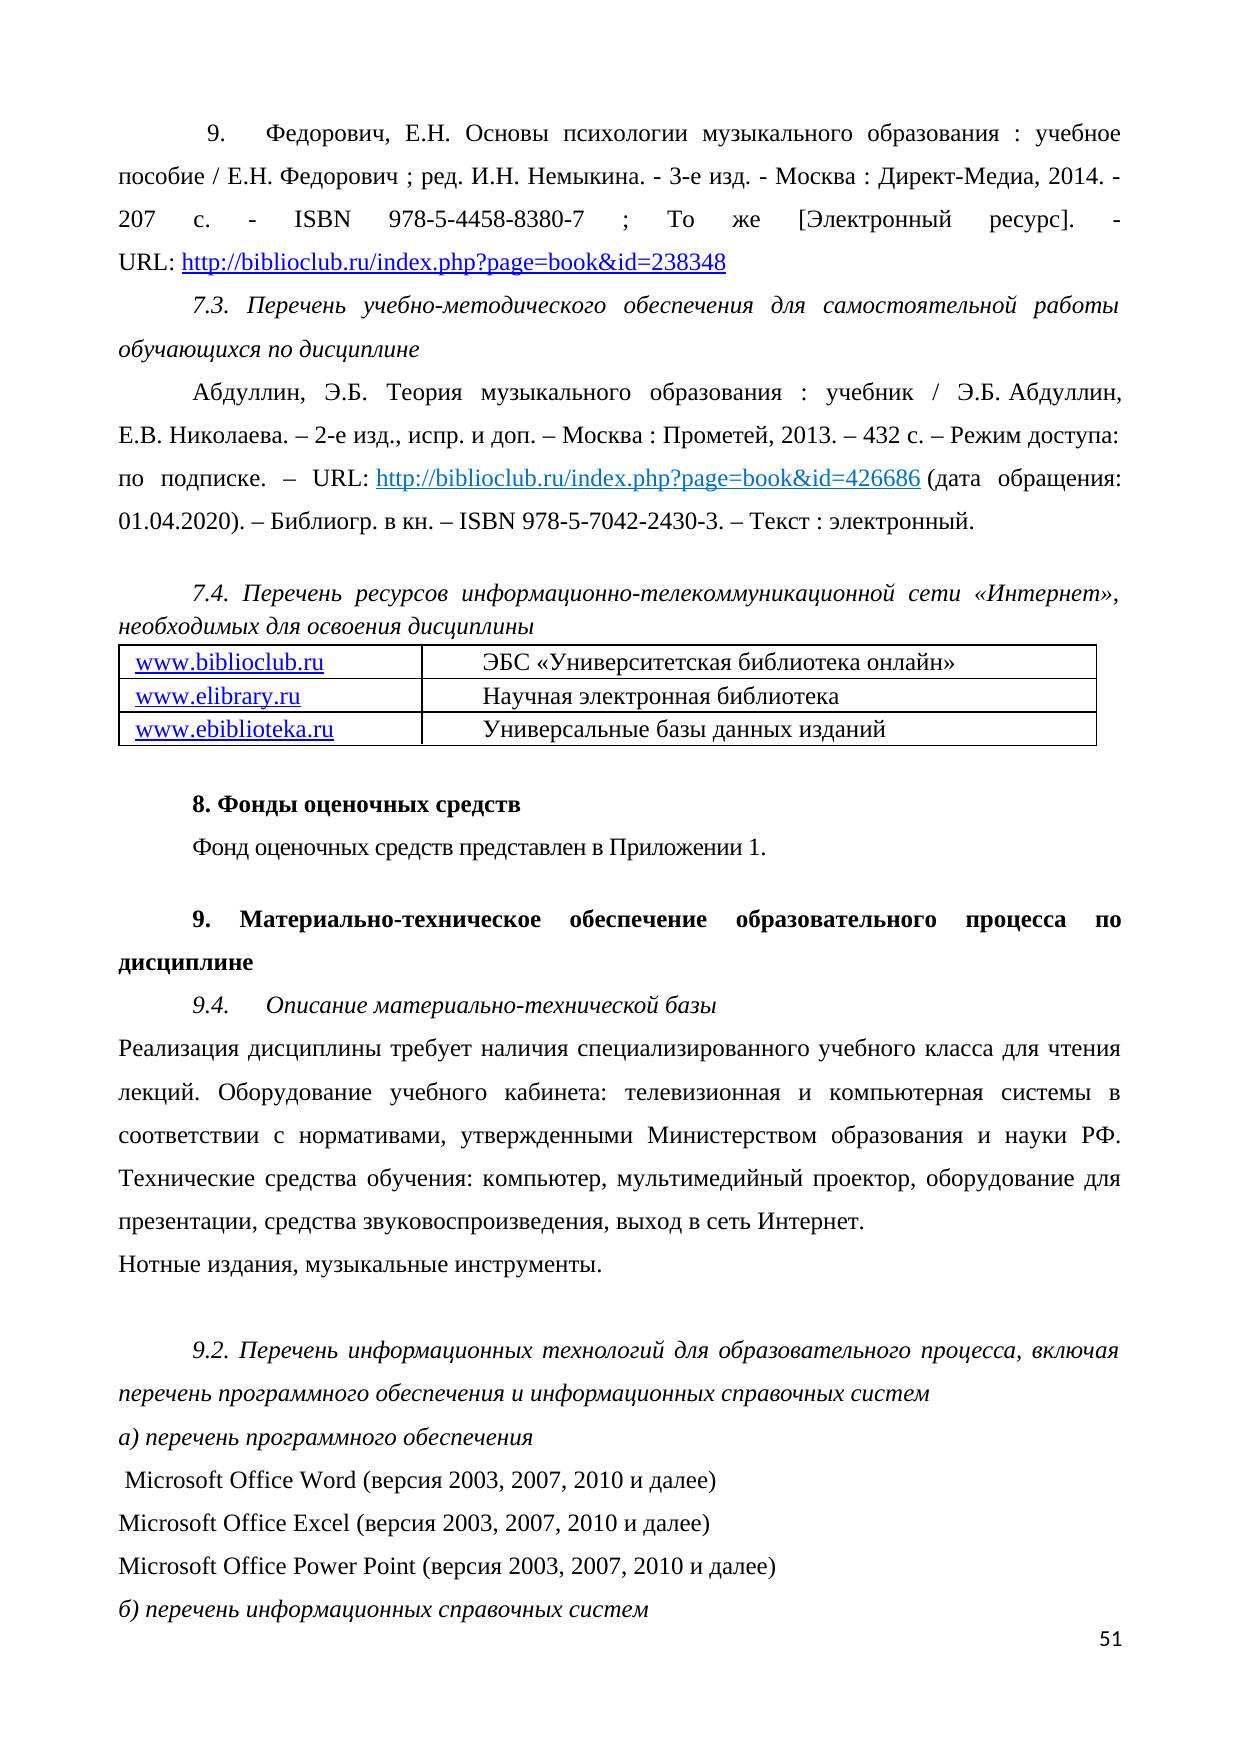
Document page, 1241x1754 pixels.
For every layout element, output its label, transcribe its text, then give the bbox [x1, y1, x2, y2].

text б) перечень информационных справочных систем [118, 1594, 1122, 1623]
text Фонд оценочных средств представлен в Приложении 1. [118, 832, 1122, 861]
table_cell Универсальные базы данных изданий [423, 713, 1096, 744]
text Microsoft Office Power Point (версия 2003, 2007, 2010 и далее) [118, 1551, 1122, 1580]
text а) перечень программного обеспечения [118, 1422, 1122, 1450]
text Реализация дисциплины требует наличия специализированного учебного класса для чтения лекций. Оборудование учебного кабинета: телевизионная и компьютерная системы в соответствии с нормативами, утвержденными Министерством образования и науки РФ. Технические средства обучения: компьютер, мультимедийный проектор, оборудование для презентации, средства звуковоспроизведения, выход в сеть Интернет. [118, 1033, 1122, 1235]
text Абдуллин, Э.Б. Теория музыкального образования : учебник / Э.Б. Абдуллин, Е.В. Николаева. – 2-е изд., испр. и доп. – Москва : Прометей, 2013. – 432 с. – Режим доступа: по подписке. – URL: http://biblioclub.ru/index.php?page=book&id=426686 (дата обращения: 01.04.2020). – Библиогр. в кн. – ISBN 978-5-7042-2430-3. – Текст : электронный. [118, 377, 1122, 535]
text 9. Материально-техническое обеспечение образовательного процесса по дисциплине [118, 904, 1122, 976]
text 7.4. Перечень ресурсов информационно-телекоммуникационной сети «Интернет», необходимых для освоения дисциплины [118, 578, 1122, 640]
text 9.2. Перечень информационных технологий для образовательного процесса, включая перечень программного обеспечения и информационных справочных систем [118, 1335, 1122, 1407]
text Microsoft Office Excel (версия 2003, 2007, 2010 и далее) [118, 1508, 1122, 1537]
text Нотные издания, музыкальные инструменты. [118, 1249, 1122, 1278]
table_cell Научная электронная библиотека [423, 679, 1096, 711]
text 7.3. Перечень учебно-методического обеспечения для самостоятельной работы обучающихся по дисциплине [118, 291, 1122, 362]
text 8. Фонды оценочных средств [118, 789, 1122, 818]
list Федорович, Е.Н. Основы психологии музыкального образования : учебное пособие / Е.Н. Федорович ; ред. И.Н. Немыкина. - 3-е изд. - Москва : Директ-Медиа, 2014. - 207 с. - ISBN 978-5-4458-8380-7 ; То же [Электронный ресурс]. - URL: http://biblioclub.ru/index.php?page=book&id=238348 [118, 118, 1122, 276]
list Описание материально-технической базы [118, 990, 1122, 1019]
table_cell www.ebiblioteka.ru [120, 713, 421, 744]
table_cell www.elibrary.ru [120, 679, 421, 711]
table_header www.biblioclub.ru [120, 646, 421, 678]
text Microsoft Office Word (версия 2003, 2007, 2010 и далее) [118, 1465, 1122, 1493]
table_header ЭБС «Университетская библиотека онлайн» [423, 646, 1096, 678]
